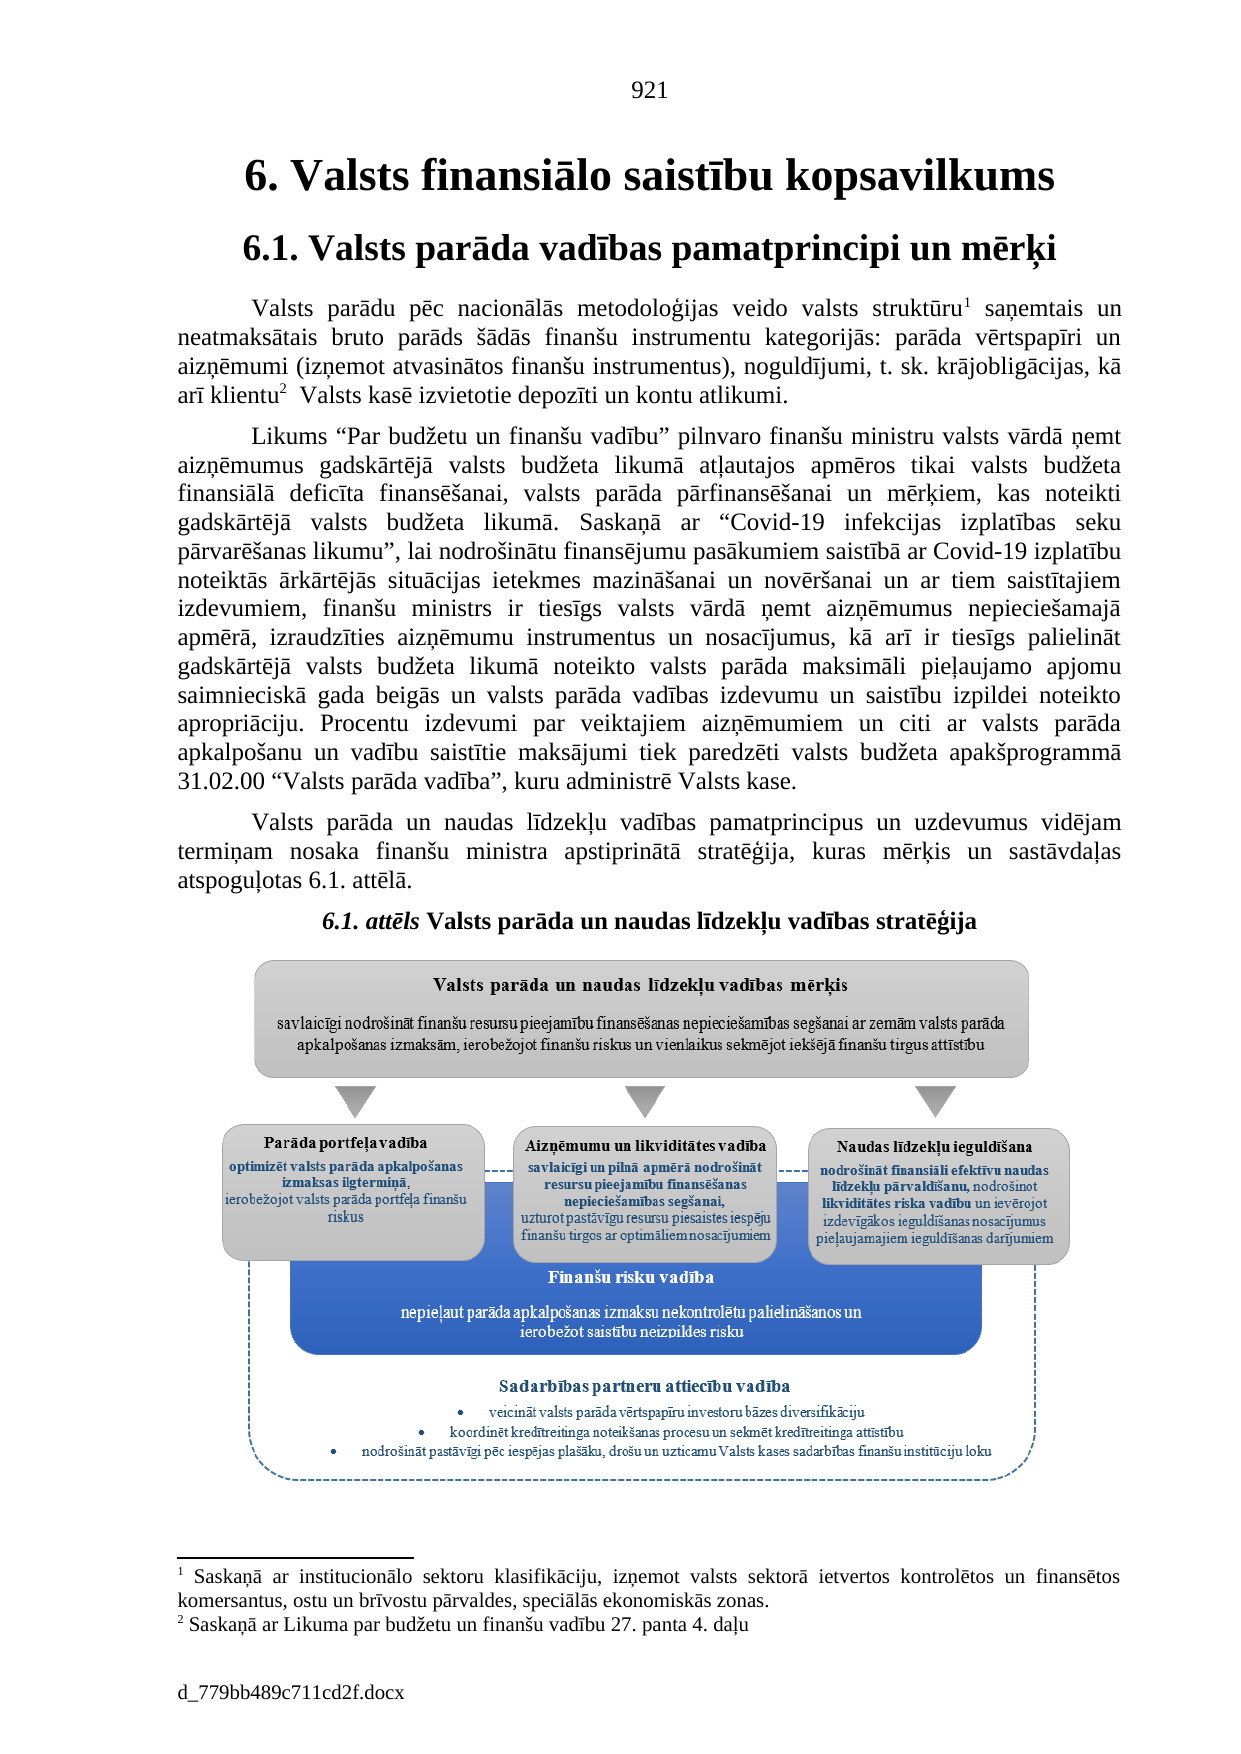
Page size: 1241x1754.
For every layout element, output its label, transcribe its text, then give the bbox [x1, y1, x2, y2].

text Valsts parāda un naudas līdzekļu vadības pamatprincipus un uzdevumus vidējam termiņam nosaka finanšu ministra apstiprinātā stratēģija, kuras mērķis un sastāvdaļas atspoguļotas 6.1. attēlā. [177, 807, 1122, 893]
subtitle 6.1. Valsts parāda vadības pamatprincipi un mērķi [177, 225, 1122, 268]
text Likums “Par budžetu un finanšu vadību” pilnvaro finanšu ministru valsts vārdā ņemt aizņēmumus gadskārtējā valsts budžeta likumā atļautajos apmēros tikai valsts budžeta finansiālā deficīta finansēšanai, valsts parāda pārfinansēšanai un mērķiem, kas noteikti gadskārtējā valsts budžeta likumā. Saskaņā ar “Covid-19 infekcijas izplatības seku pārvarēšanas likumu”, lai nodrošinātu finansējumu pasākumiem saistībā ar Covid-19 izplatību noteiktās ārkārtējās situācijas ietekmes mazināšanai un novēršanai un ar tiem saistītajiem izdevumiem, finanšu ministrs ir tiesīgs valsts vārdā ņemt aizņēmumus nepieciešamajā apmērā, izraudzīties aizņēmumu instrumentus un nosacījumus, kā arī ir tiesīgs palielināt gadskārtējā valsts budžeta likumā noteikto valsts parāda maksimāli pieļaujamo apjomu saimnieciskā gada beigās un valsts parāda vadības izdevumu un saistību izpildei noteikto apropriāciju. Procentu izdevumi par veiktajiem aizņēmumiem un citi ar valsts parāda apkalpošanu un vadību saistītie maksājumi tiek paredzēti valsts budžeta apakšprogrammā 31.02.00 “Valsts parāda vadība”, kuru administrē Valsts kase. [177, 421, 1122, 795]
picture [193, 947, 1089, 1495]
text 6.1. attēls Valsts parāda un naudas līdzekļu vadības stratēģija [177, 906, 1122, 935]
text Valsts parādu pēc nacionālās metodoloģijas veido valsts struktūru saņemtais un neatmaksātais bruto parāds šādās finanšu instrumentu kategorijās: parāda vērtspapīri un aizņēmumi (izņemot atvasinātos finanšu instrumentus), noguldījumi, t. sk. krājobligācijas, kā arī klientu Valsts kasē izvietotie depozīti un kontu atlikumi. [177, 293, 1122, 408]
subtitle 6. Valsts finansiālo saistību kopsavilkums [177, 148, 1122, 200]
